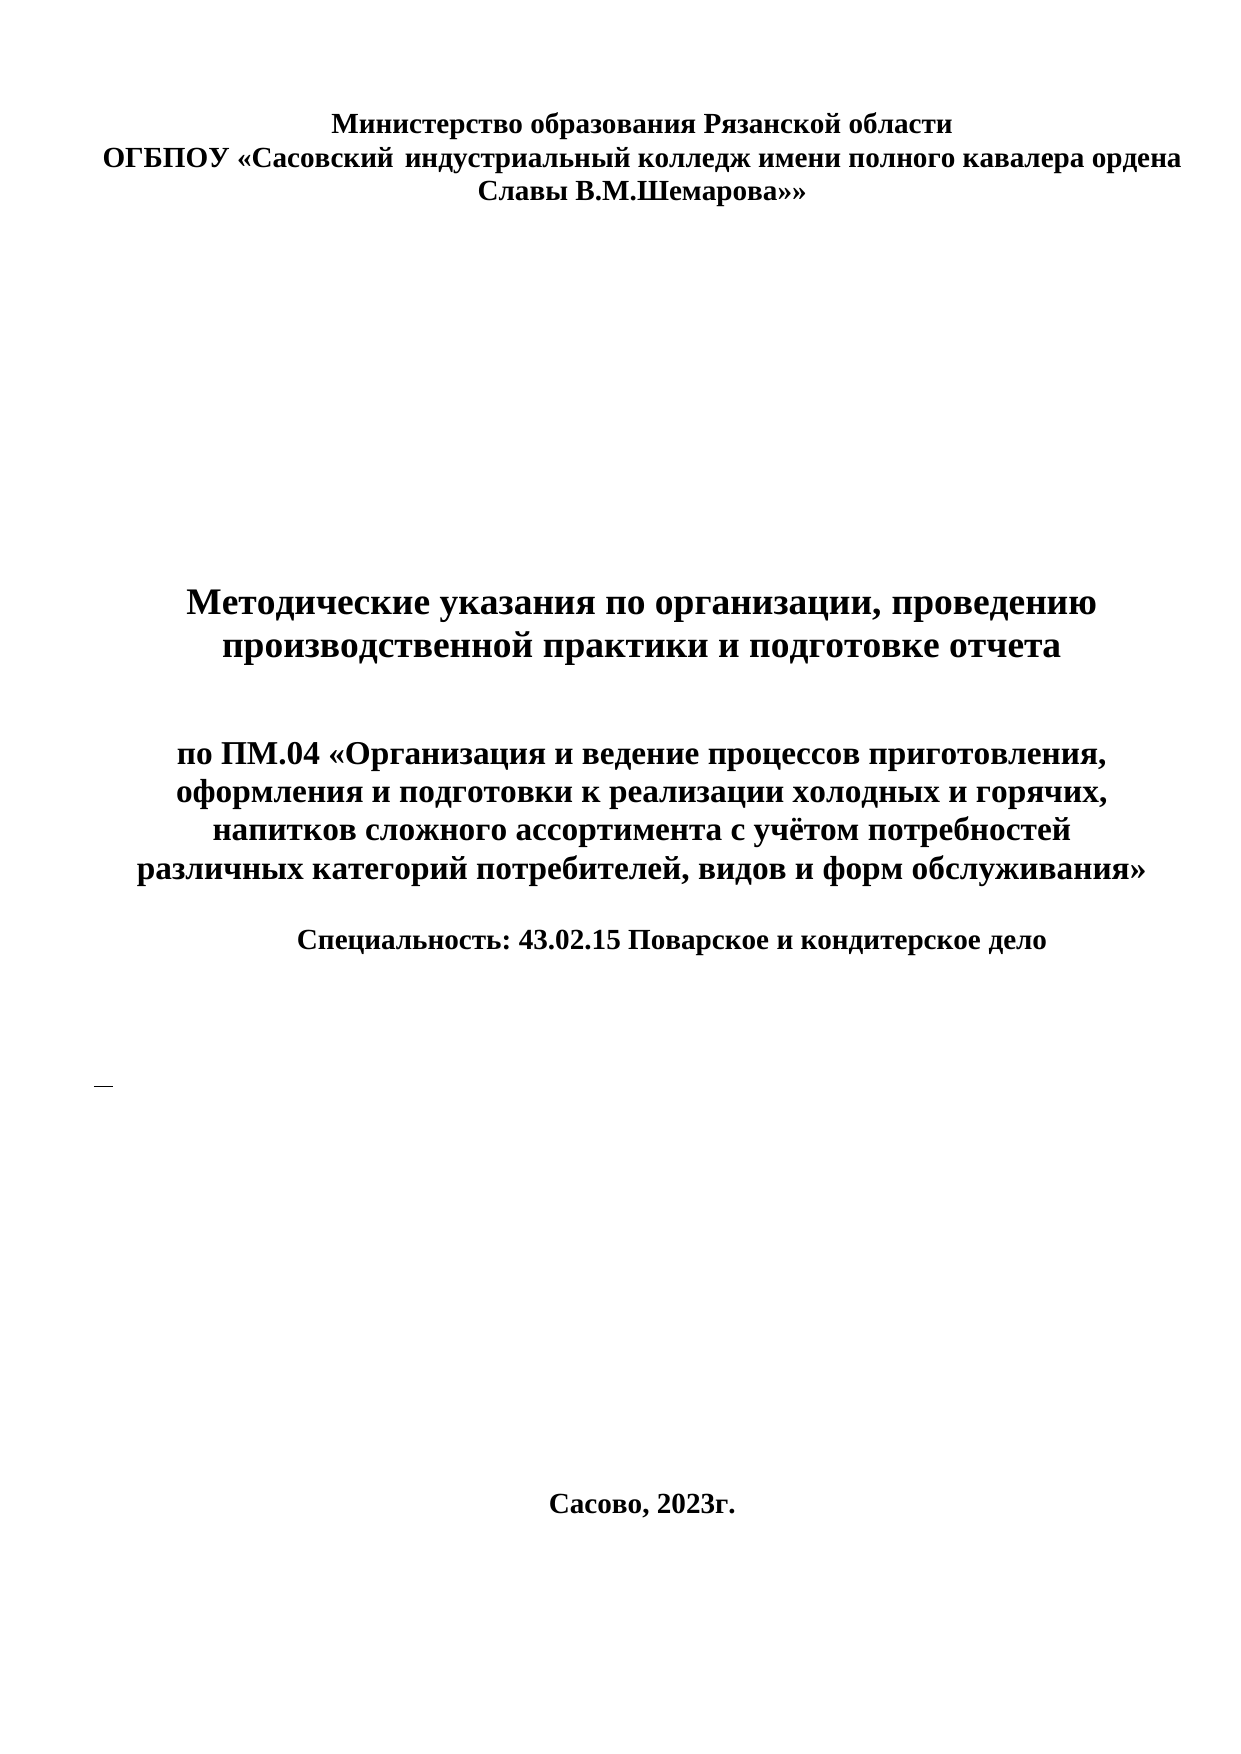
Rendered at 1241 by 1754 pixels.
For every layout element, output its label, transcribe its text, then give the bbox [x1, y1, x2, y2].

text Сасово, 2023г. [94, 1486, 1190, 1519]
text Министерство образования Рязанской области [94, 106, 1190, 140]
text ОГБПОУ «Сасовский индустриальный колледж имени полного кавалера ордена Славы В.М.Шемарова»» [94, 140, 1190, 207]
text Специальность: 43.02.15 Поварское и кондитерское дело [94, 922, 1190, 956]
text по ПМ.04 «Организация и ведение процессов приготовления, оформления и подготовки к реализации холодных и горячих, напитков сложного ассортимента с учётом потребностей различных категорий потребителей, видов и форм обслуживания» [134, 733, 1149, 886]
text Методические указания по организации, проведению производственной практики и подготовке отчета [134, 579, 1149, 666]
